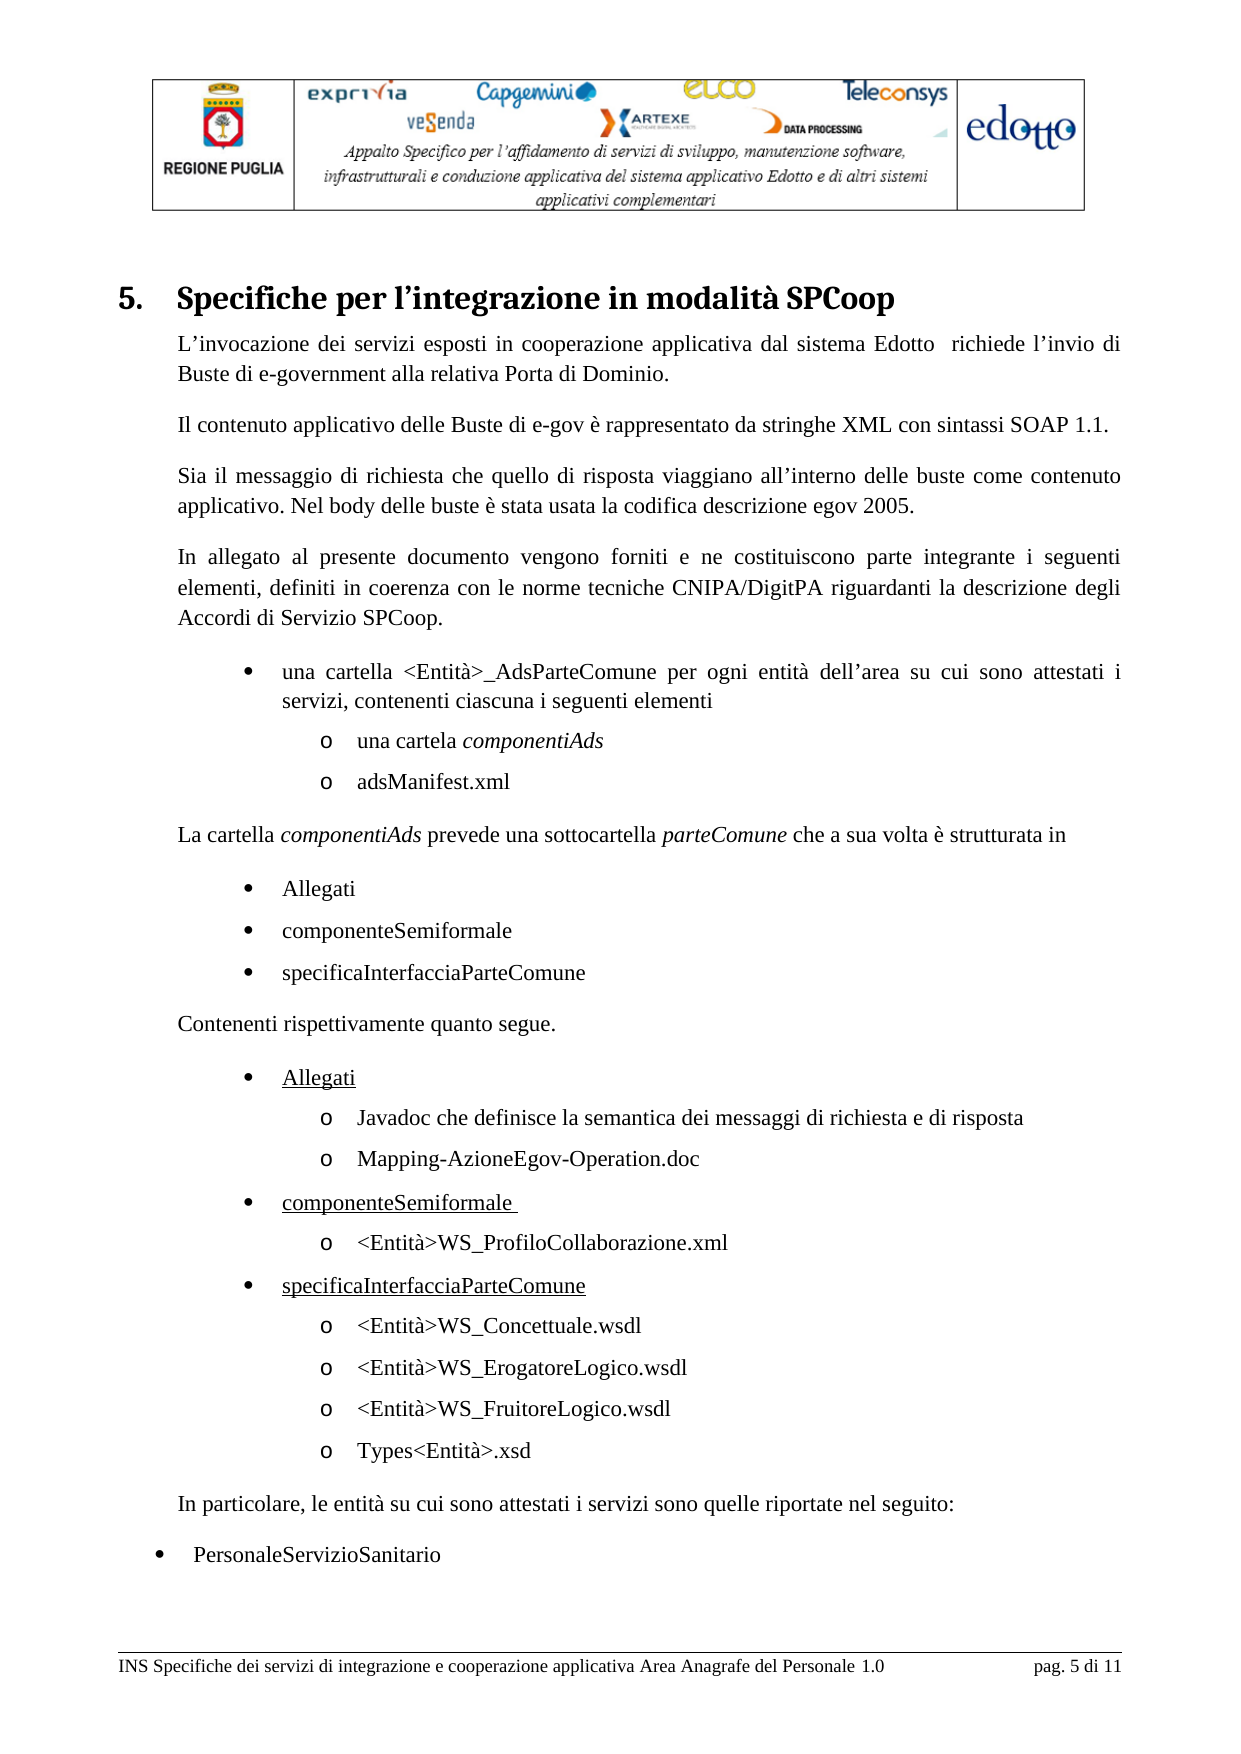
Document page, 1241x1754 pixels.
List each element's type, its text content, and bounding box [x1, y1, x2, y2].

list Allegati [244, 1061, 1122, 1090]
list una cartella <Entità>_AdsParteComune per ogni entità dell’area su cui sono attestati i servizi, contenenti ciascuna i seguenti elementi [244, 655, 1122, 713]
list componenteSemiformale [244, 1186, 1122, 1215]
list PersonaleServizioSanitario [156, 1541, 1122, 1568]
list adsManifest.xml [319, 767, 1122, 797]
text In particolare, le entità su cui sono attestati i servizi sono quelle riportate nel seguito: [177, 1490, 1122, 1517]
list Mapping-AzioneEgov-Operation.doc [319, 1144, 1122, 1174]
list Allegati [244, 873, 1122, 902]
text Sia il messaggio di richiesta che quello di risposta viaggiano all’interno delle buste come contenuto applicativo. Nel body delle buste è stata usata la codifica descrizione egov 2005. [177, 462, 1122, 519]
list una cartela componentiAds [319, 726, 1122, 755]
list Types<Entità>.xsd [319, 1436, 1122, 1465]
list <Entità>WS_ProfiloCollaborazione.xml [319, 1228, 1122, 1257]
list Javadoc che definisce la semantica dei messaggi di richiesta e di risposta [319, 1103, 1122, 1132]
text In allegato al presente documento vengono forniti e ne costituiscono parte integrante i seguenti elementi, definiti in coerenza con le norme tecniche CNIPA/DigitPA riguardanti la descrizione degli Accordi di Servizio SPCoop. [177, 543, 1122, 630]
list <Entità>WS_ErogatoreLogico.wsdl [319, 1353, 1122, 1382]
list <Entità>WS_FruitoreLogico.wsdl [319, 1394, 1122, 1424]
list componenteSemiformale [244, 914, 1122, 943]
text Contenenti rispettivamente quanto segue. [177, 1010, 1122, 1036]
list specificaInterfacciaParteComune [244, 956, 1122, 985]
list specificaInterfacciaParteComune [244, 1269, 1122, 1299]
text La cartella componentiAds prevede una sottocartella parteComune che a sua volta è strutturata in [177, 822, 1122, 848]
subtitle Specifiche per l’integrazione in modalità SPCoop [118, 279, 1122, 318]
picture [147, 73, 1093, 218]
list <Entità>WS_Concettuale.wsdl [319, 1311, 1122, 1340]
text L’invocazione dei servizi esposti in cooperazione applicativa dal sistema Edotto richiede l’invio di Buste di e-government alla relativa Porta di Dominio. [177, 330, 1122, 386]
text Il contenuto applicativo delle Buste di e-gov è rappresentato da stringhe XML con sintassi SOAP 1.1. [177, 411, 1122, 437]
